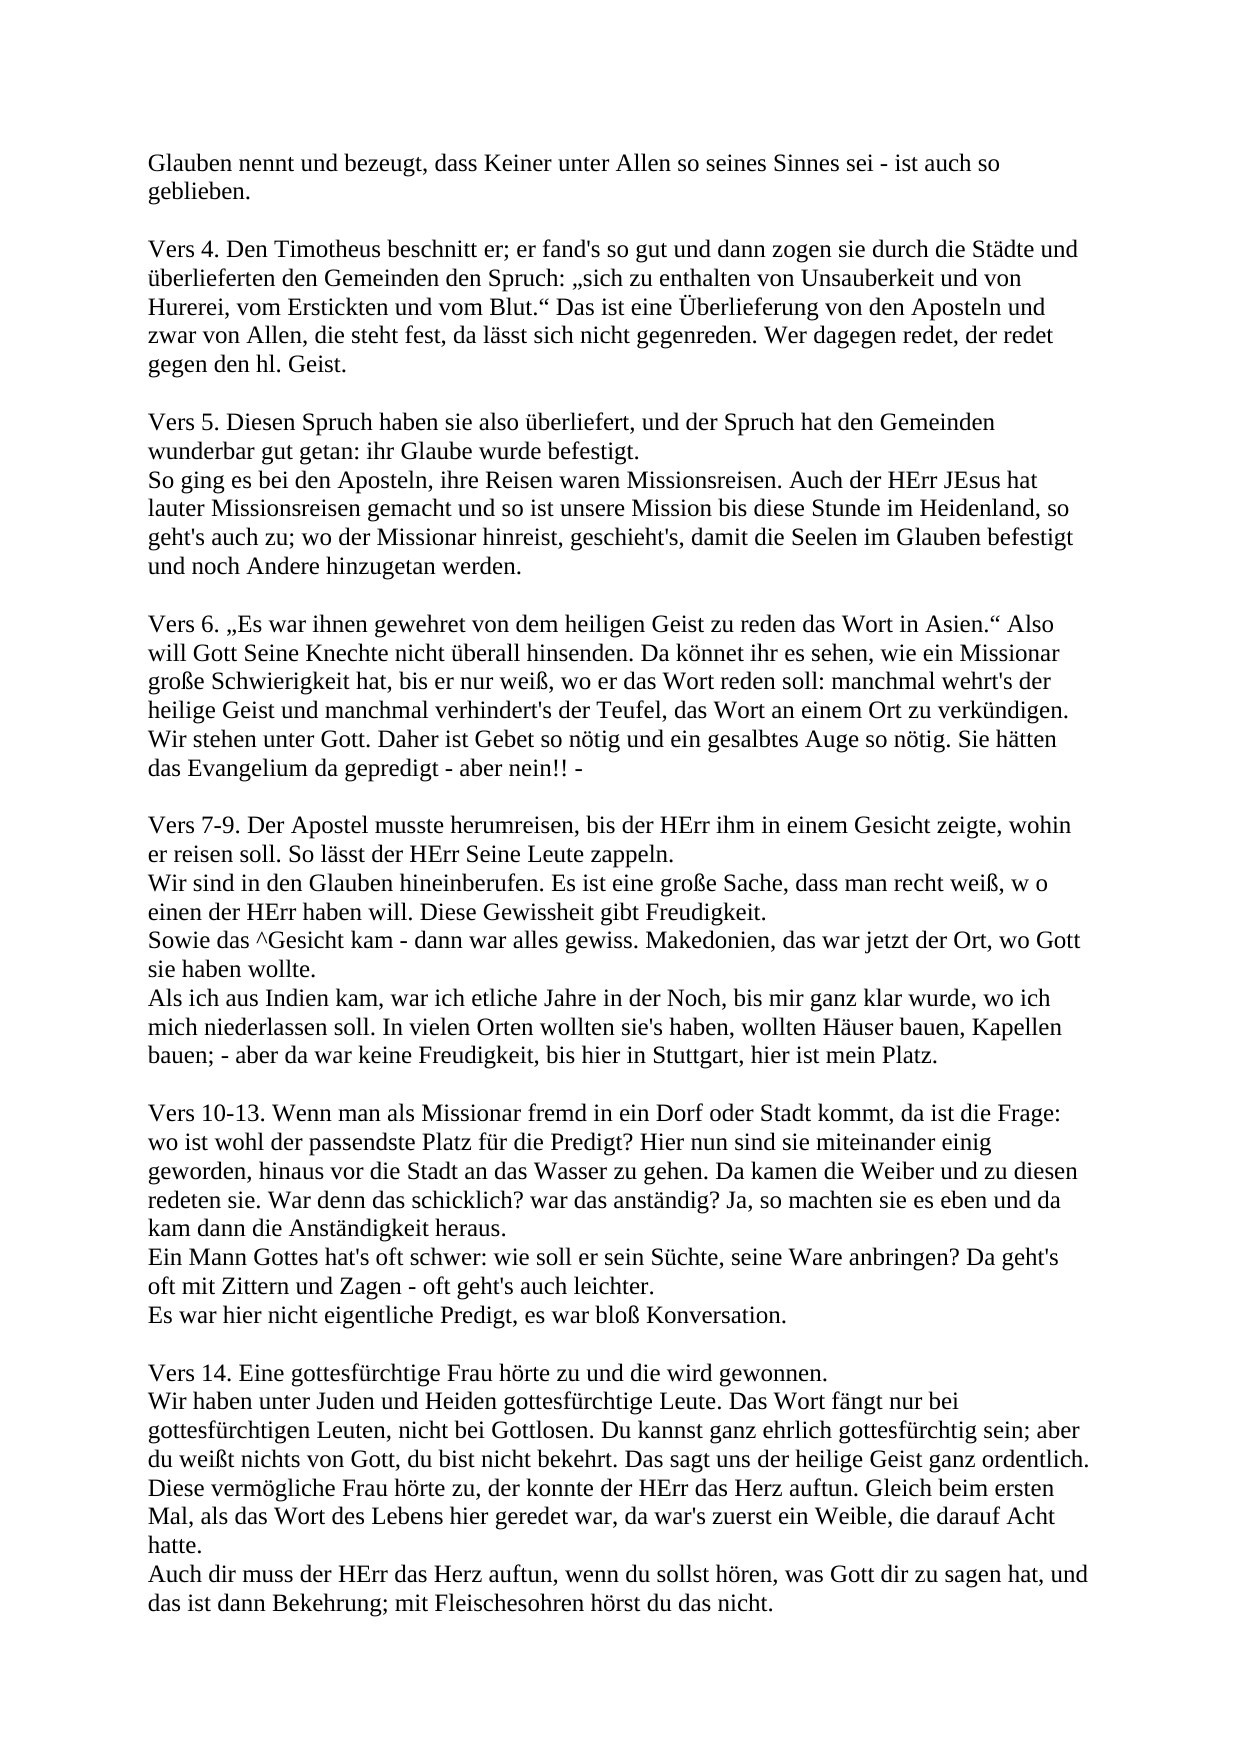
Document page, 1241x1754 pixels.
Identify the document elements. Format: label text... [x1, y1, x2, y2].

text Vers 4. Den Timotheus beschnitt er; er fand's so gut und dann zogen sie durch die Städte und überlieferten den Gemeinden den Spruch: „sich zu enthalten von Unsauberkeit und von Hurerei, vom Erstickten und vom Blut.“ Das ist eine Überlieferung von den Aposteln und zwar von Allen, die steht fest, da lässt sich nicht gegenreden. Wer dagegen redet, der redet gegen den hl. Geist. [148, 234, 1093, 378]
text Vers 6. „Es war ihnen gewehret von dem heiligen Geist zu reden das Wort in Asien.“ Also will Gott Seine Knechte nicht überall hinsenden. Da könnet ihr es sehen, wie ein Missionar große Schwierigkeit hat, bis er nur weiß, wo er das Wort reden soll: manchmal wehrt's der heilige Geist und manchmal verhindert's der Teufel, das Wort an einem Ort zu verkündigen. Wir stehen unter Gott. Daher ist Gebet so nötig und ein gesalbtes Auge so nötig. Sie hätten das Evangelium da gepredigt - aber nein!! - [148, 609, 1093, 781]
text Vers 7-9. Der Apostel musste herumreisen, bis der HErr ihm in einem Gesicht zeigte, wohin er reisen soll. So lässt der HErr Seine Leute zappeln. Wir sind in den Glauben hineinberufen. Es ist eine große Sache, dass man recht weiß, w o einen der HErr haben will. Diese Gewissheit gibt Freudigkeit. Sowie das ^Gesicht kam - dann war alles gewiss. Makedonien, das war jetzt der Ort, wo Gott sie haben wollte. Als ich aus Indien kam, war ich etliche Jahre in der Noch, bis mir ganz klar wurde, wo ich mich niederlassen soll. In vielen Orten wollten sie's haben, wollten Häuser bauen, Kapellen bauen; - aber da war keine Freudigkeit, bis hier in Stuttgart, hier ist mein Platz. [148, 811, 1093, 1069]
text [148, 1358, 1093, 1616]
text Vers 10-13. Wenn man als Missionar fremd in ein Dorf oder Stadt kommt, da ist die Frage: wo ist wohl der passendste Platz für die Predigt? Hier nun sind sie miteinander einig geworden, hinaus vor die Stadt an das Wasser zu gehen. Da kamen die Weiber und zu diesen redeten sie. War denn das schicklich? war das anständig? Ja, so machten sie es eben und da kam dann die Anständigkeit heraus. Ein Mann Gottes hat's oft schwer: wie soll er sein Süchte, seine Ware anbringen? Da geht's oft mit Zittern und Zagen - oft geht's auch leichter. Es war hier nicht eigentliche Predigt, es war bloß Konversation. [148, 1098, 1093, 1328]
text Vers 5. Diesen Spruch haben sie also überliefert, und der Spruch hat den Gemeinden wunderbar gut getan: ihr Glaube wurde befestigt. So ging es bei den Aposteln, ihre Reisen waren Missionsreisen. Auch der HErr JEsus hat lauter Missionsreisen gemacht und so ist unsere Mission bis diese Stunde im Heidenland, so geht's auch zu; wo der Missionar hinreist, geschieht's, damit die Seelen im Glauben befestigt und noch Andere hinzugetan werden. [148, 407, 1093, 580]
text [148, 148, 1093, 205]
